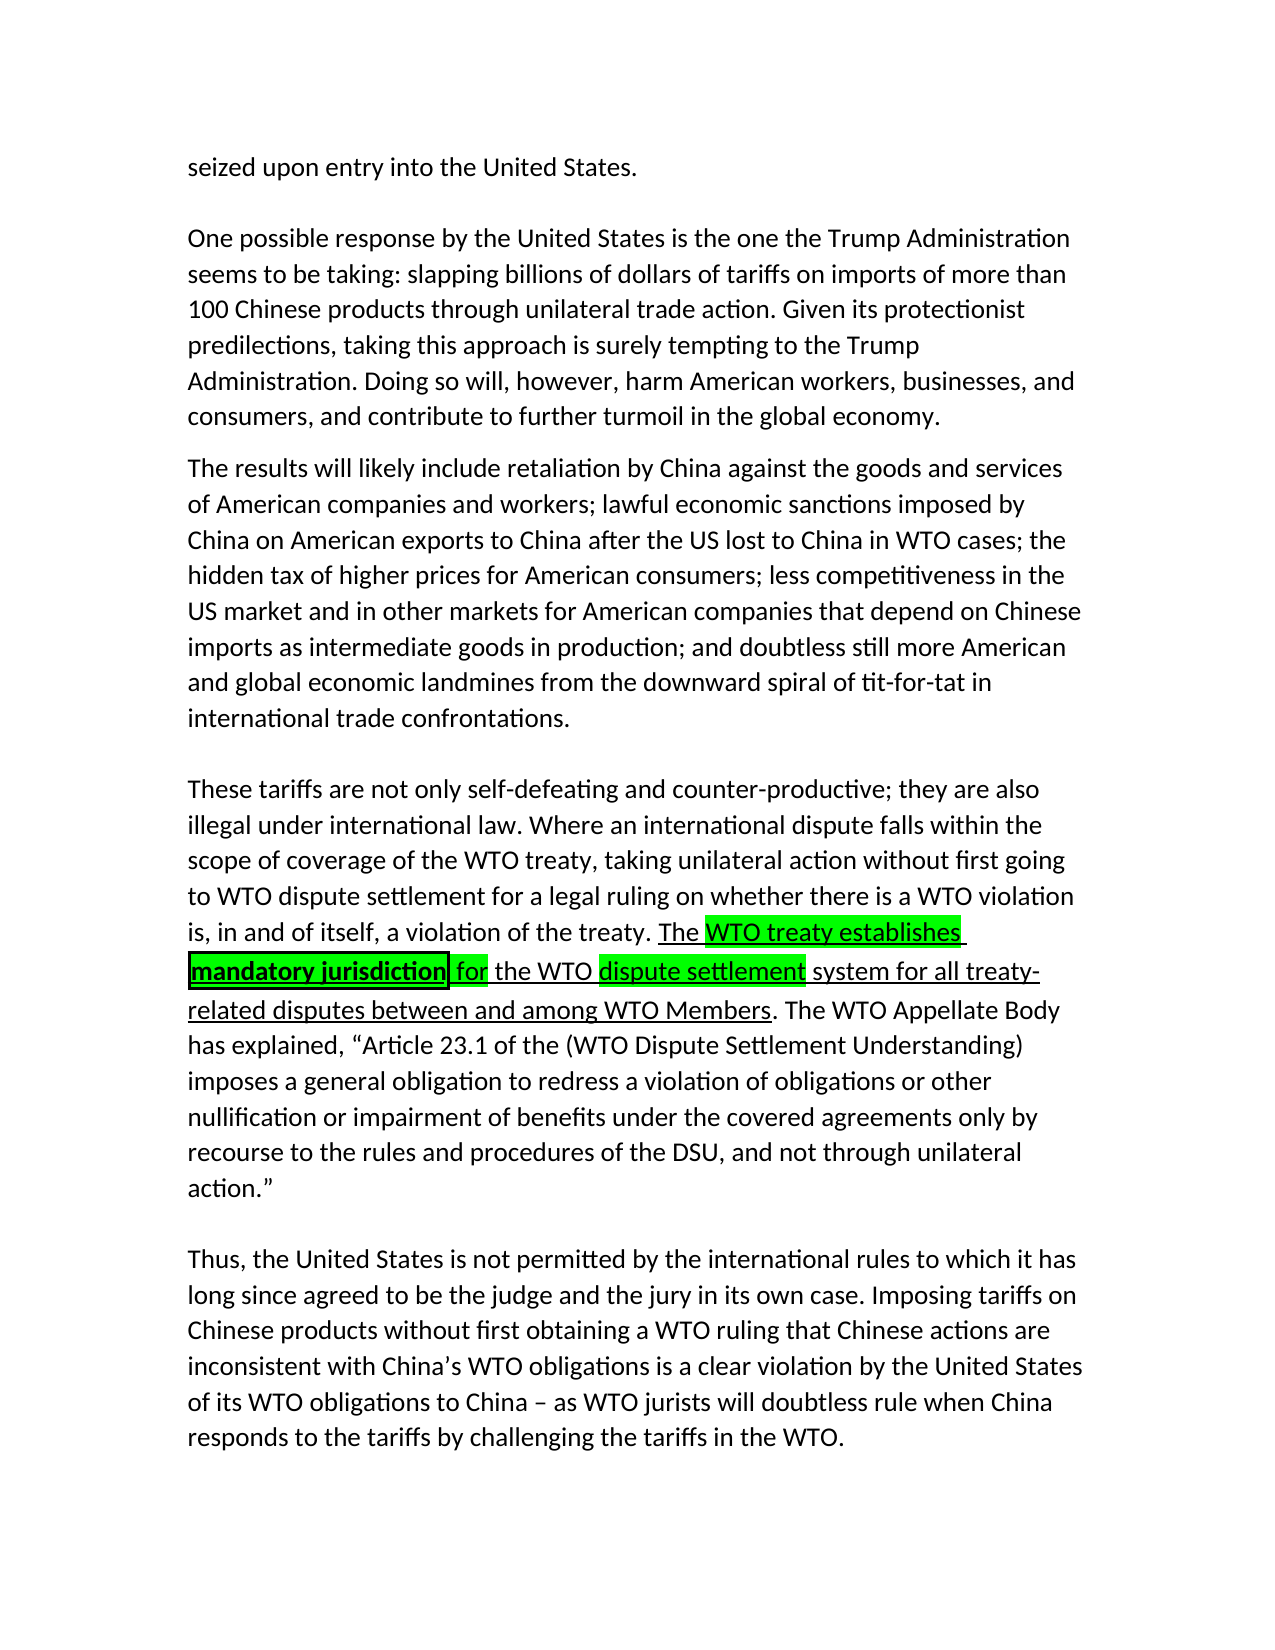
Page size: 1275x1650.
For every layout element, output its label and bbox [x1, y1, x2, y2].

text [187, 150, 1087, 432]
text [187, 452, 1087, 1489]
